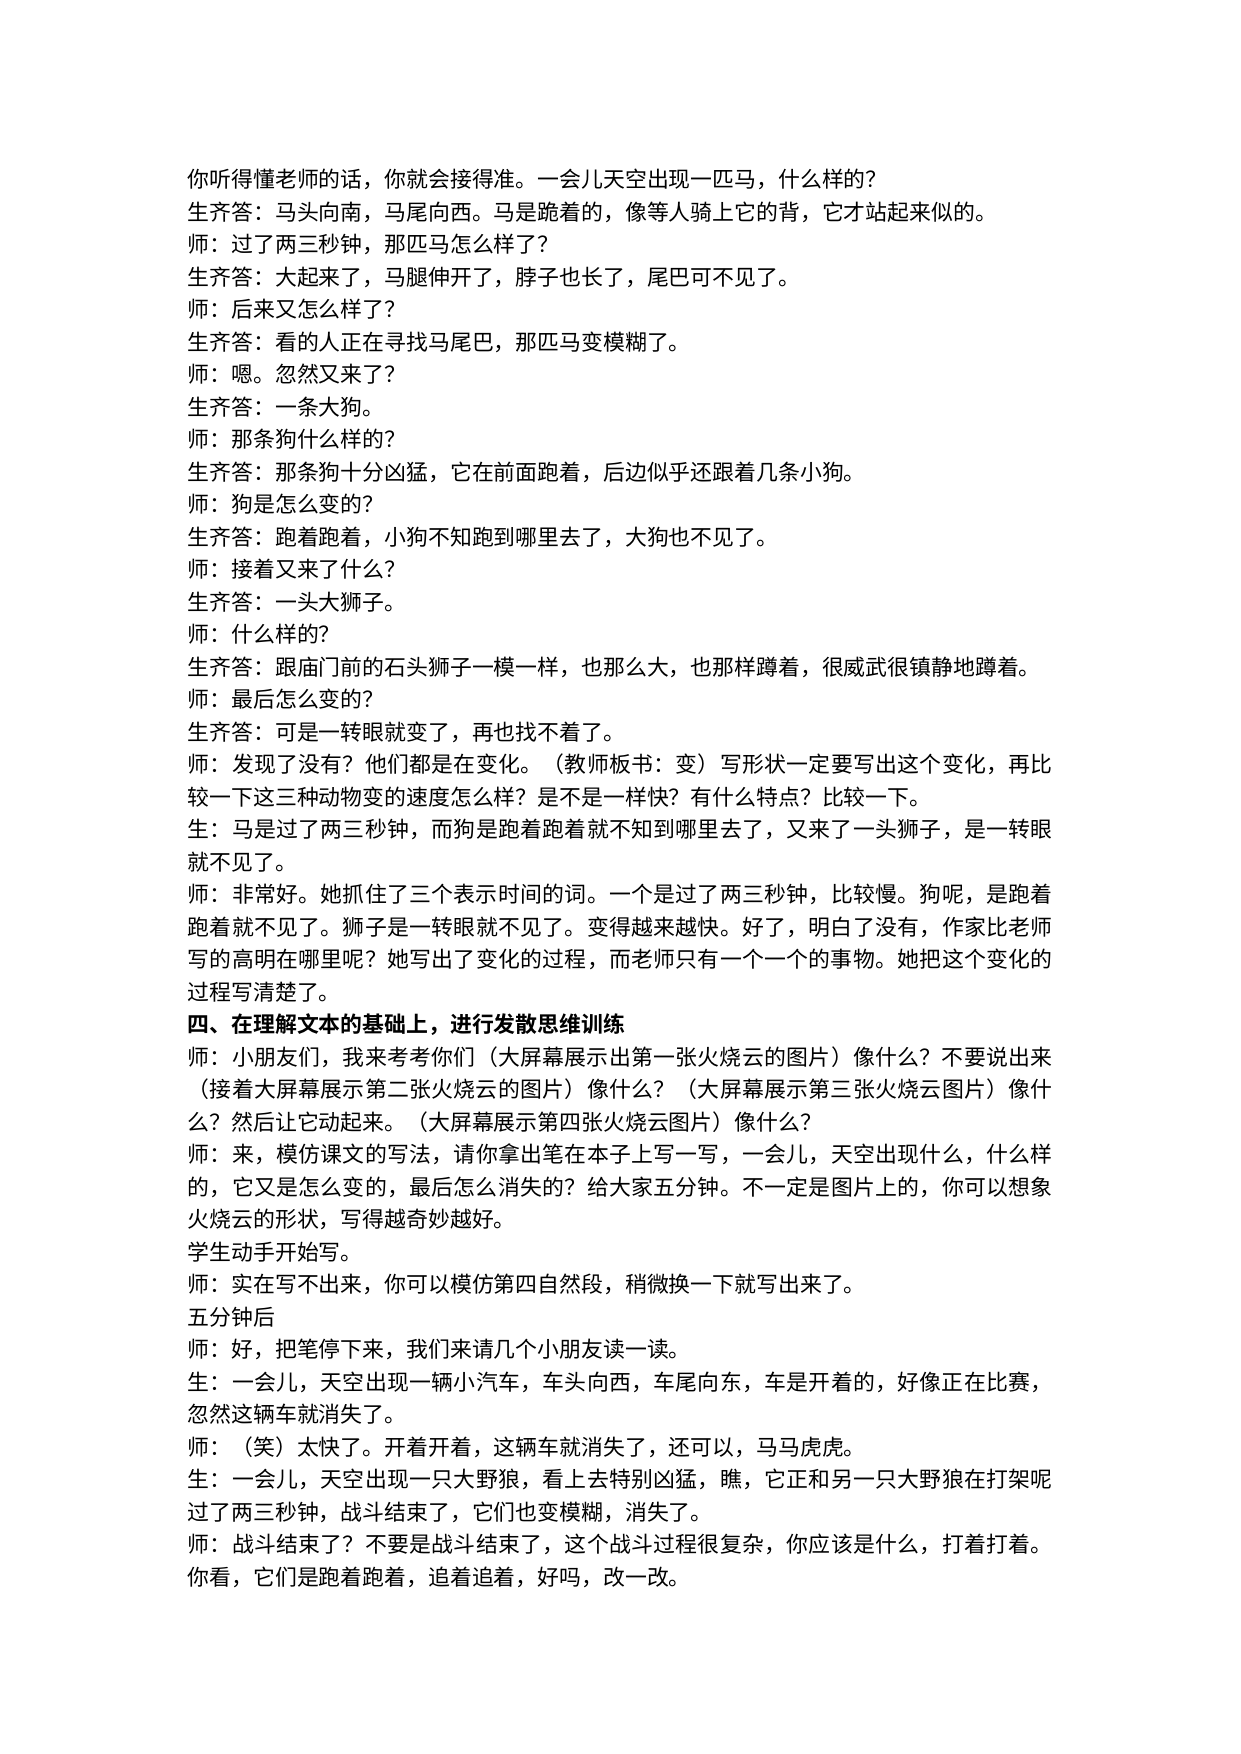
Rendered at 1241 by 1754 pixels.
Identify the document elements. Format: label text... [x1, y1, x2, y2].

text 师：后来又怎么样了？ [187, 292, 1053, 324]
text 生齐答：可是一转眼就变了，再也找不着了。 [187, 714, 1053, 747]
text 生：马是过了两三秒钟，而狗是跑着跑着就不知到哪里去了，又来了一头狮子，是一转眼就不见了。 [187, 812, 1053, 877]
text 师：狗是怎么变的？ [187, 487, 1053, 519]
text 师：最后怎么变的？ [187, 682, 1053, 714]
text 生：一会儿，天空出现一辆小汽车，车头向西，车尾向东，车是开着的，好像正在比赛，忽然这辆车就消失了。 [187, 1364, 1053, 1429]
text 四、在理解文本的基础上，进行发散思维训练 [187, 1007, 1053, 1039]
text 生：一会儿，天空出现一只大野狼，看上去特别凶猛，瞧，它正和另一只大野狼在打架呢。过了两三秒钟，战斗结束了，它们也变模糊，消失了。 [187, 1462, 1053, 1527]
text 师：过了两三秒钟，那匹马怎么样了？ [187, 227, 1053, 259]
text 生齐答：大起来了，马腿伸开了，脖子也长了，尾巴可不见了。 [187, 259, 1053, 292]
text 师：嗯。忽然又来了？ [187, 357, 1053, 389]
text 师：来，模仿课文的写法，请你拿出笔在本子上写一写，一会儿，天空出现什么，什么样的，它又是怎么变的，最后怎么消失的？给大家五分钟。不一定是图片上的，你可以想象火烧云的形状，写得越奇妙越好。 [187, 1137, 1053, 1234]
text 师：那条狗什么样的？ [187, 422, 1053, 454]
text 师：实在写不出来，你可以模仿第四自然段，稍微换一下就写出来了。 [187, 1267, 1053, 1299]
text 生齐答：一头大狮子。 [187, 584, 1053, 617]
text 师：战斗结束了？不要是战斗结束了，这个战斗过程很复杂，你应该是什么，打着打着。你看，它们是跑着跑着，追着追着，好吗，改一改。 [187, 1527, 1053, 1592]
text 师：小朋友们，我来考考你们（大屏幕展示出第一张火烧云的图片）像什么？不要说出来。（接着大屏幕展示第二张火烧云的图片）像什么？（大屏幕展示第三张火烧云图片）像什么？然后让它动起来。（大屏幕展示第四张火烧云图片）像什么？ [187, 1039, 1053, 1137]
text 师：好，把笔停下来，我们来请几个小朋友读一读。 [187, 1332, 1053, 1364]
text 生齐答：马头向南，马尾向西。马是跪着的，像等人骑上它的背，它才站起来似的。 [187, 194, 1053, 227]
text 生齐答：那条狗十分凶猛，它在前面跑着，后边似乎还跟着几条小狗。 [187, 454, 1053, 487]
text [187, 162, 1053, 194]
text 生齐答：看的人正在寻找马尾巴，那匹马变模糊了。 [187, 324, 1053, 357]
text 生齐答：跑着跑着，小狗不知跑到哪里去了，大狗也不见了。 [187, 519, 1053, 552]
text 师：非常好。她抓住了三个表示时间的词。一个是过了两三秒钟，比较慢。狗呢，是跑着跑着就不见了。狮子是一转眼就不见了。变得越来越快。好了，明白了没有，作家比老师写的高明在哪里呢？她写出了变化的过程，而老师只有一个一个的事物。她把这个变化的过程写清楚了。 [187, 877, 1053, 1007]
text 师：接着又来了什么？ [187, 552, 1053, 584]
text 学生动手开始写。 [187, 1234, 1053, 1267]
text 生齐答：跟庙门前的石头狮子一模一样，也那么大，也那样蹲着，很威武很镇静地蹲着。 [187, 649, 1053, 682]
text 生齐答：一条大狗。 [187, 389, 1053, 422]
text 师：发现了没有？他们都是在变化。（教师板书：变）写形状一定要写出这个变化，再比较一下这三种动物变的速度怎么样？是不是一样快？有什么特点？比较一下。 [187, 747, 1053, 812]
text 师：什么样的？ [187, 617, 1053, 649]
text 五分钟后 [187, 1299, 1053, 1332]
text 师：（笑）太快了。开着开着，这辆车就消失了，还可以，马马虎虎。 [187, 1429, 1053, 1462]
